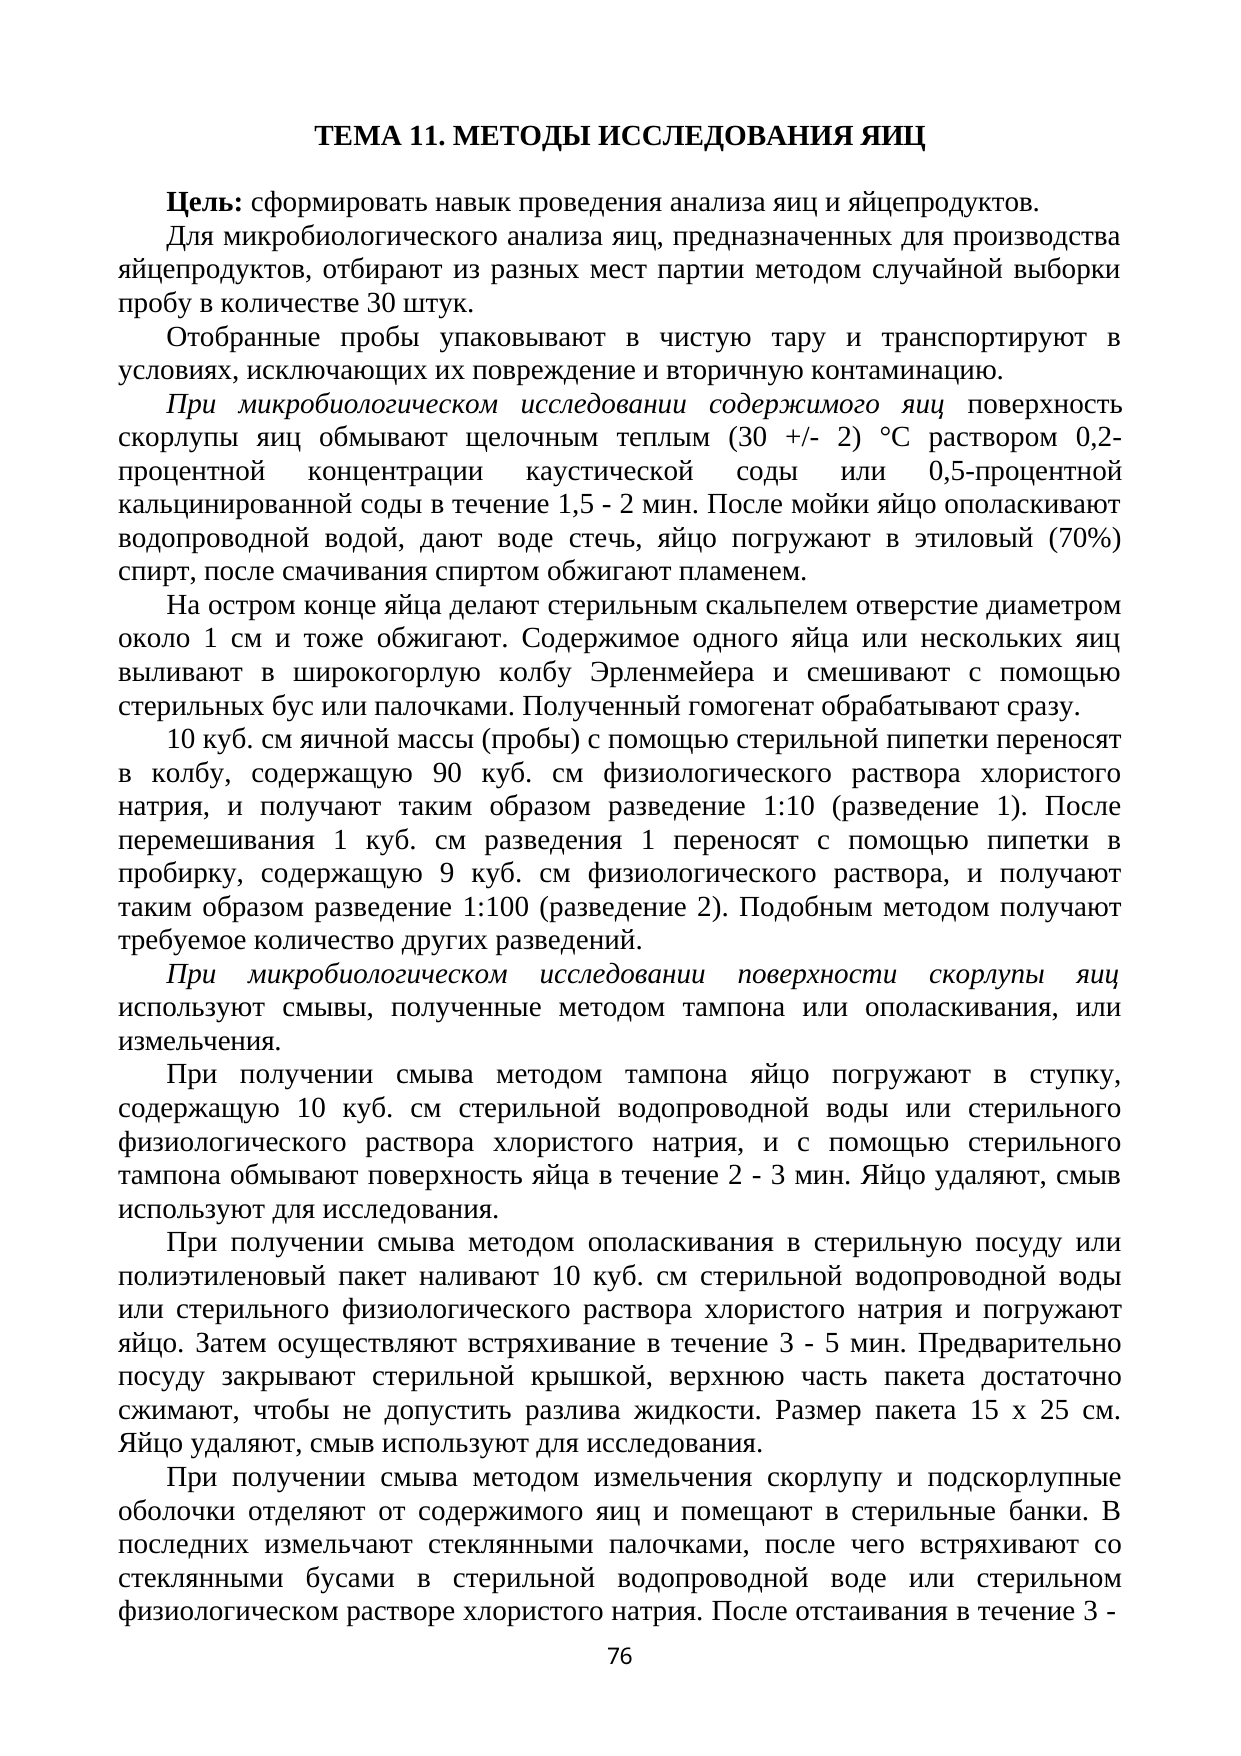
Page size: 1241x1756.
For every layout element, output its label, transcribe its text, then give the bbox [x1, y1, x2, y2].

text 10 куб. см яичной массы (пробы) с помощью стерильной пипетки переносят в колбу, содержащую 90 куб. см физиологического раствора хлористого натрия, и получают таким образом разведение 1:10 (разведение 1). После перемешивания 1 куб. см разведения 1 переносят с помощью пипетки в пробирку, содержащую 9 куб. см физиологического раствора, и получают таким образом разведение 1:100 (разведение 2). Подобным методом получают требуемое количество других разведений. [118, 721, 1122, 956]
text На остром конце яйца делают стерильным скальпелем отверстие диаметром около 1 см и тоже обжигают. Содержимое одного яйца или нескольких яиц выливают в широкогорлую колбу Эрленмейера и смешивают с помощью стерильных бус или палочками. Полученный гомогенат обрабатывают сразу. [118, 587, 1122, 721]
text Цель: сформировать навык проведения анализа яиц и яйцепродуктов. [166, 184, 1146, 218]
text При получении смыва методом тампона яйцо погружают в ступку, содержащую 10 куб. см стерильной водопроводной воды или стерильного физиологического раствора хлористого натрия, и с помощью стерильного тампона обмывают поверхность яйца в течение 2 - 3 мин. Яйцо удаляют, смыв используют для исследования. [118, 1057, 1122, 1224]
text Для микробиологического анализа яиц, предназначенных для производства яйцепродуктов, отбирают из разных мест партии методом случайной выборки пробу в количестве 30 штук. [118, 218, 1122, 319]
text Отобранные пробы упаковывают в чистую тару и транспортируют в условиях, исключающих их повреждение и вторичную контаминацию. [118, 319, 1122, 386]
text При микробиологическом исследовании поверхности скорлупы яиц используют смывы, полученные методом тампона или ополаскивания, или измельчения. [118, 956, 1122, 1057]
text При получении смыва методом измельчения скорлупу и подскорлупные оболочки отделяют от содержимого яиц и помещают в стерильные банки. В последних измельчают стеклянными палочками, после чего встряхивают со стеклянными бусами в стерильной водопроводной воде или стерильном физиологическом растворе хлористого натрия. После отстаивания в течение 3 - [118, 1459, 1123, 1627]
subtitle ТЕМА 11. МЕТОДЫ ИССЛЕДОВАНИЯ ЯИЦ [94, 118, 1146, 151]
text При микробиологическом исследовании содержимого яиц поверхность скорлупы яиц обмывают щелочным теплым (30 +/- 2) °С раствором 0,2- процентной концентрации каустической соды или 0,5-процентной кальцинированной соды в течение 1,5 - 2 мин. После мойки яйцо ополаскивают водопроводной водой, дают воде стечь, яйцо погружают в этиловый (70%) спирт, после смачивания спиртом обжигают пламенем. [118, 386, 1123, 587]
text При получении смыва методом ополаскивания в стерильную посуду или полиэтиленовый пакет наливают 10 куб. см стерильной водопроводной воды или стерильного физиологического раствора хлористого натрия и погружают яйцо. Затем осуществляют встряхивание в течение 3 - 5 мин. Предварительно посуду закрывают стерильной крышкой, верхнюю часть пакета достаточно сжимают, чтобы не допустить разлива жидкости. Размер пакета 15 х 25 см. Яйцо удаляют, смыв используют для исследования. [118, 1224, 1123, 1459]
